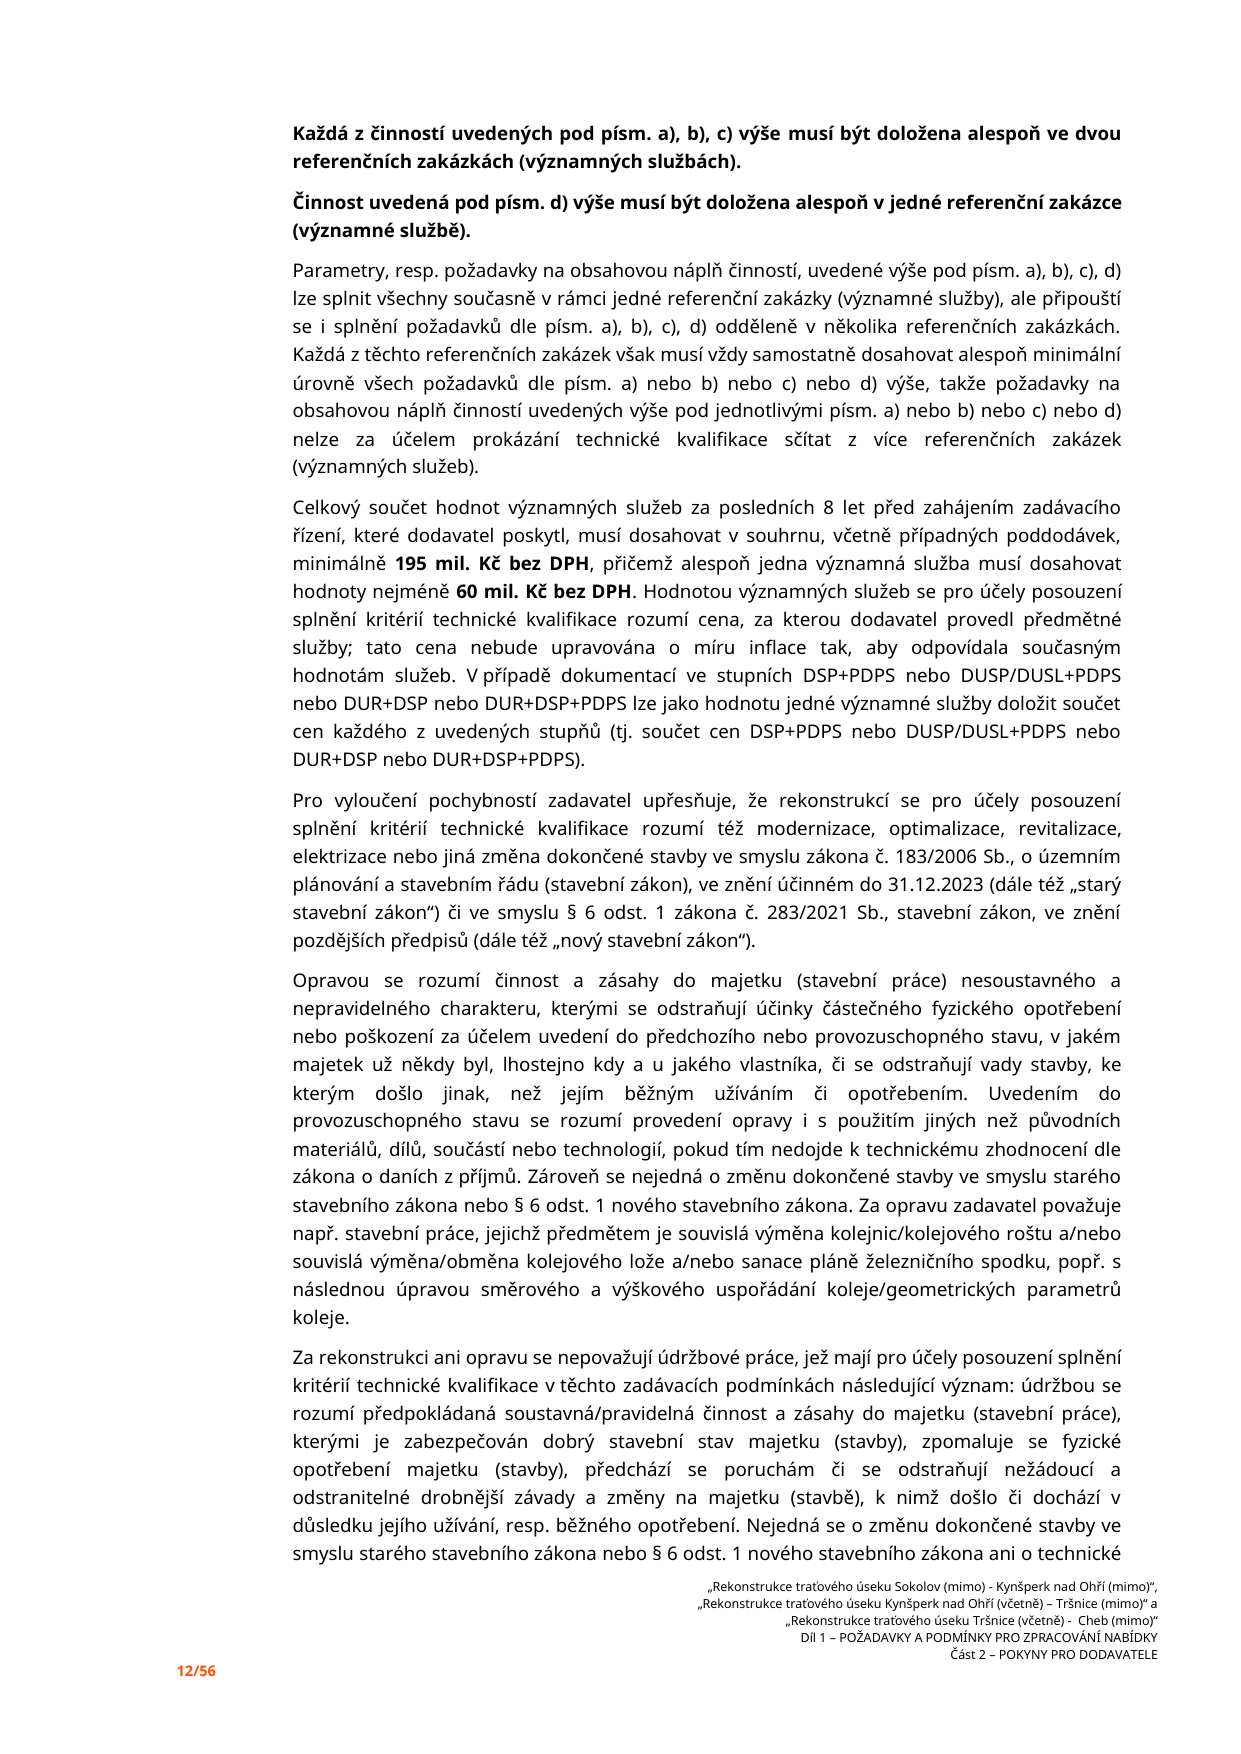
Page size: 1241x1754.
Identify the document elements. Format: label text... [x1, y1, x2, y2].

text Celkový součet hodnot významných služeb za posledních 8 let před zahájením zadávacího řízení, které dodavatel poskytl, musí dosahovat v souhrnu, včetně případných poddodávek, minimálně 195 mil. Kč bez DPH, přičemž alespoň jedna významná služba musí dosahovat hodnoty nejméně 60 mil. Kč bez DPH. Hodnotou významných služeb se pro účely posouzení splnění kritérií technické kvalifikace rozumí cena, za kterou dodavatel provedl předmětné služby; tato cena nebude upravována o míru inflace tak, aby odpovídala současným hodnotám služeb. V případě dokumentací ve stupních DSP+PDPS nebo DUSP/DUSL+PDPS nebo DUR+DSP nebo DUR+DSP+PDPS lze jako hodnotu jedné významné služby doložit součet cen každého z uvedených stupňů (tj. součet cen DSP+PDPS nebo DUSP/DUSL+PDPS nebo DUR+DSP nebo DUR+DSP+PDPS). [292, 494, 1122, 772]
text Činnost uvedená pod písm. d) výše musí být doložena alespoň v jedné referenční zakázce (významné službě). [292, 189, 1122, 243]
text Opravou se rozumí činnost a zásahy do majetku (stavební práce) nesoustavného a nepravidelného charakteru, kterými se odstraňují účinky částečného fyzického opotřebení nebo poškození za účelem uvedení do předchozího nebo provozuschopného stavu, v jakém majetek už někdy byl, lhostejno kdy a u jakého vlastníka, či se odstraňují vady stavby, ke kterým došlo jinak, než jejím běžným užíváním či opotřebením. Uvedením do provozuschopného stavu se rozumí provedení opravy i s použitím jiných než původních materiálů, dílů, součástí nebo technologií, pokud tím nedojde k technickému zhodnocení dle zákona o daních z příjmů. Zároveň se nejedná o změnu dokončené stavby ve smyslu starého stavebního zákona nebo § 6 odst. 1 nového stavebního zákona. Za opravu zadavatel považuje např. stavební práce, jejichž předmětem je souvislá výměna kolejnic/kolejového roštu a/nebo souvislá výměna/obměna kolejového lože a/nebo sanace pláně železničního spodku, popř. s následnou úpravou směrového a výškového uspořádání koleje/geometrických parametrů koleje. [292, 968, 1122, 1329]
text Pro vyloučení pochybností zadavatel upřesňuje, že rekonstrukcí se pro účely posouzení splnění kritérií technické kvalifikace rozumí též modernizace, optimalizace, revitalizace, elektrizace nebo jiná změna dokončené stavby ve smyslu zákona č. 183/2006 Sb., o územním plánování a stavebním řádu (stavební zákon), ve znění účinném do 31.12.2023 (dále též „starý stavební zákon“) či ve smyslu § 6 odst. 1 zákona č. 283/2021 Sb., stavební zákon, ve znění pozdějších předpisů (dále též „nový stavební zákon“). [292, 787, 1122, 953]
text Každá z činností uvedených pod písm. a), b), c) výše musí být doložena alespoň ve dvou referenčních zakázkách (významných službách). [292, 121, 1122, 174]
text Parametry, resp. požadavky na obsahovou náplň činností, uvedené výše pod písm. a), b), c), d) lze splnit všechny současně v rámci jedné referenční zakázky (významné služby), ale připouští se i splnění požadavků dle písm. a), b), c), d) odděleně v několika referenčních zakázkách. Každá z těchto referenčních zakázek však musí vždy samostatně dosahovat alespoň minimální úrovně všech požadavků dle písm. a) nebo b) nebo c) nebo d) výše, takže požadavky na obsahovou náplň činností uvedených výše pod jednotlivými písm. a) nebo b) nebo c) nebo d) nelze za účelem prokázání technické kvalifikace sčítat z více referenčních zakázek (významných služeb). [292, 258, 1122, 479]
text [292, 1344, 1122, 1566]
